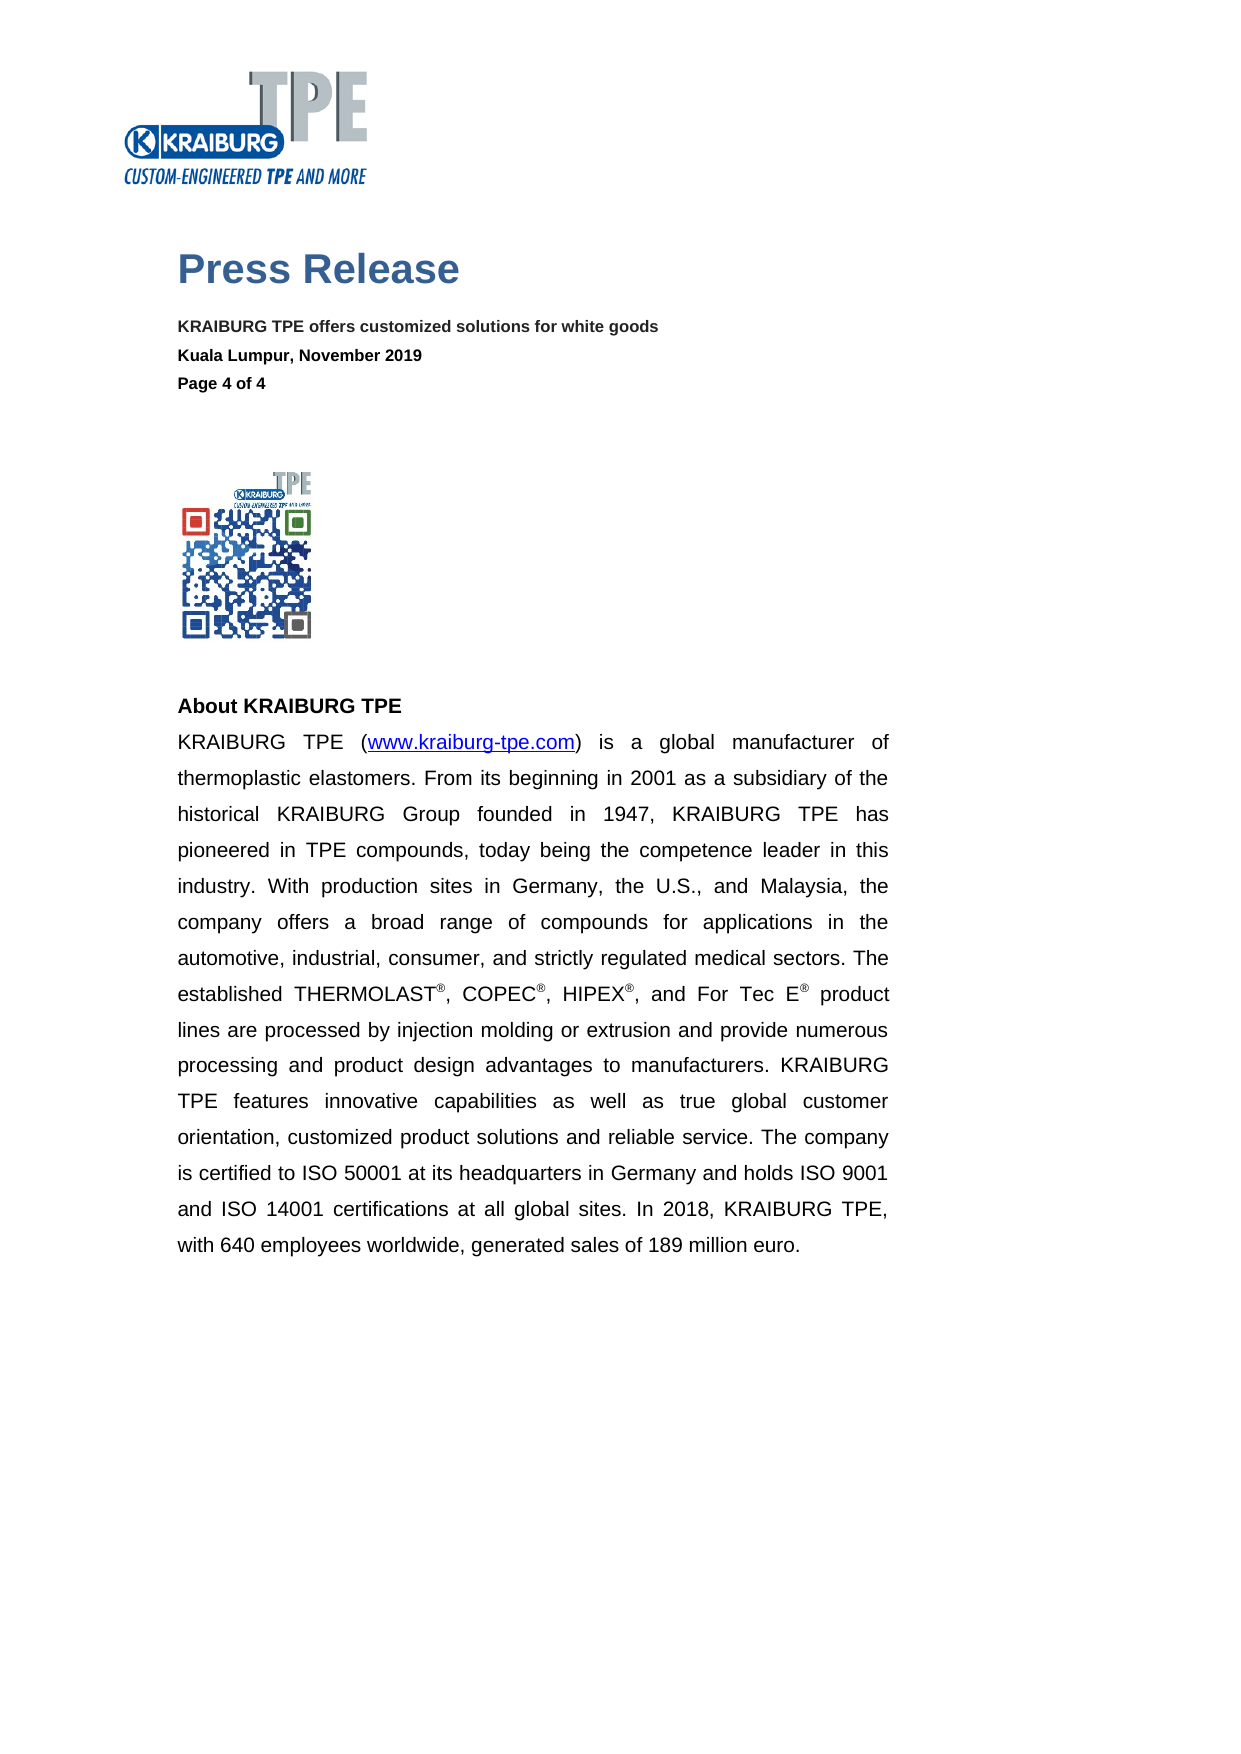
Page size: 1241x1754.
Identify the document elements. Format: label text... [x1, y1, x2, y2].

picture [177, 467, 319, 644]
text KRAIBURG TPE (www.kraiburg-tpe.com) is a global manufacturer of thermoplastic elastomers. From its beginning in 2001 as a subsidiary of the historical KRAIBURG Group founded in 1947, KRAIBURG TPE has pioneered in TPE compounds, today being the competence leader in this industry. With production sites in Germany, the U.S., and Malaysia, the company offers a broad range of compounds for applications in the automotive, industrial, consumer, and strictly regulated medical sectors. The established THERMOLAST®, COPEC®, HIPEX®, and For Tec E® product lines are processed by injection molding or extrusion and provide numerous processing and product design advantages to manufacturers. KRAIBURG TPE features innovative capabilities as well as true global customer orientation, customized product solutions and reliable service. The company is certified to ISO 50001 at its headquarters in Germany and holds ISO 9001 and ISO 14001 certifications at all global sites. In 2018, KRAIBURG TPE, with 640 employees worldwide, generated sales of 189 million euro. [177, 730, 889, 1257]
text About KRAIBURG TPE [177, 694, 889, 718]
picture [112, 55, 379, 200]
